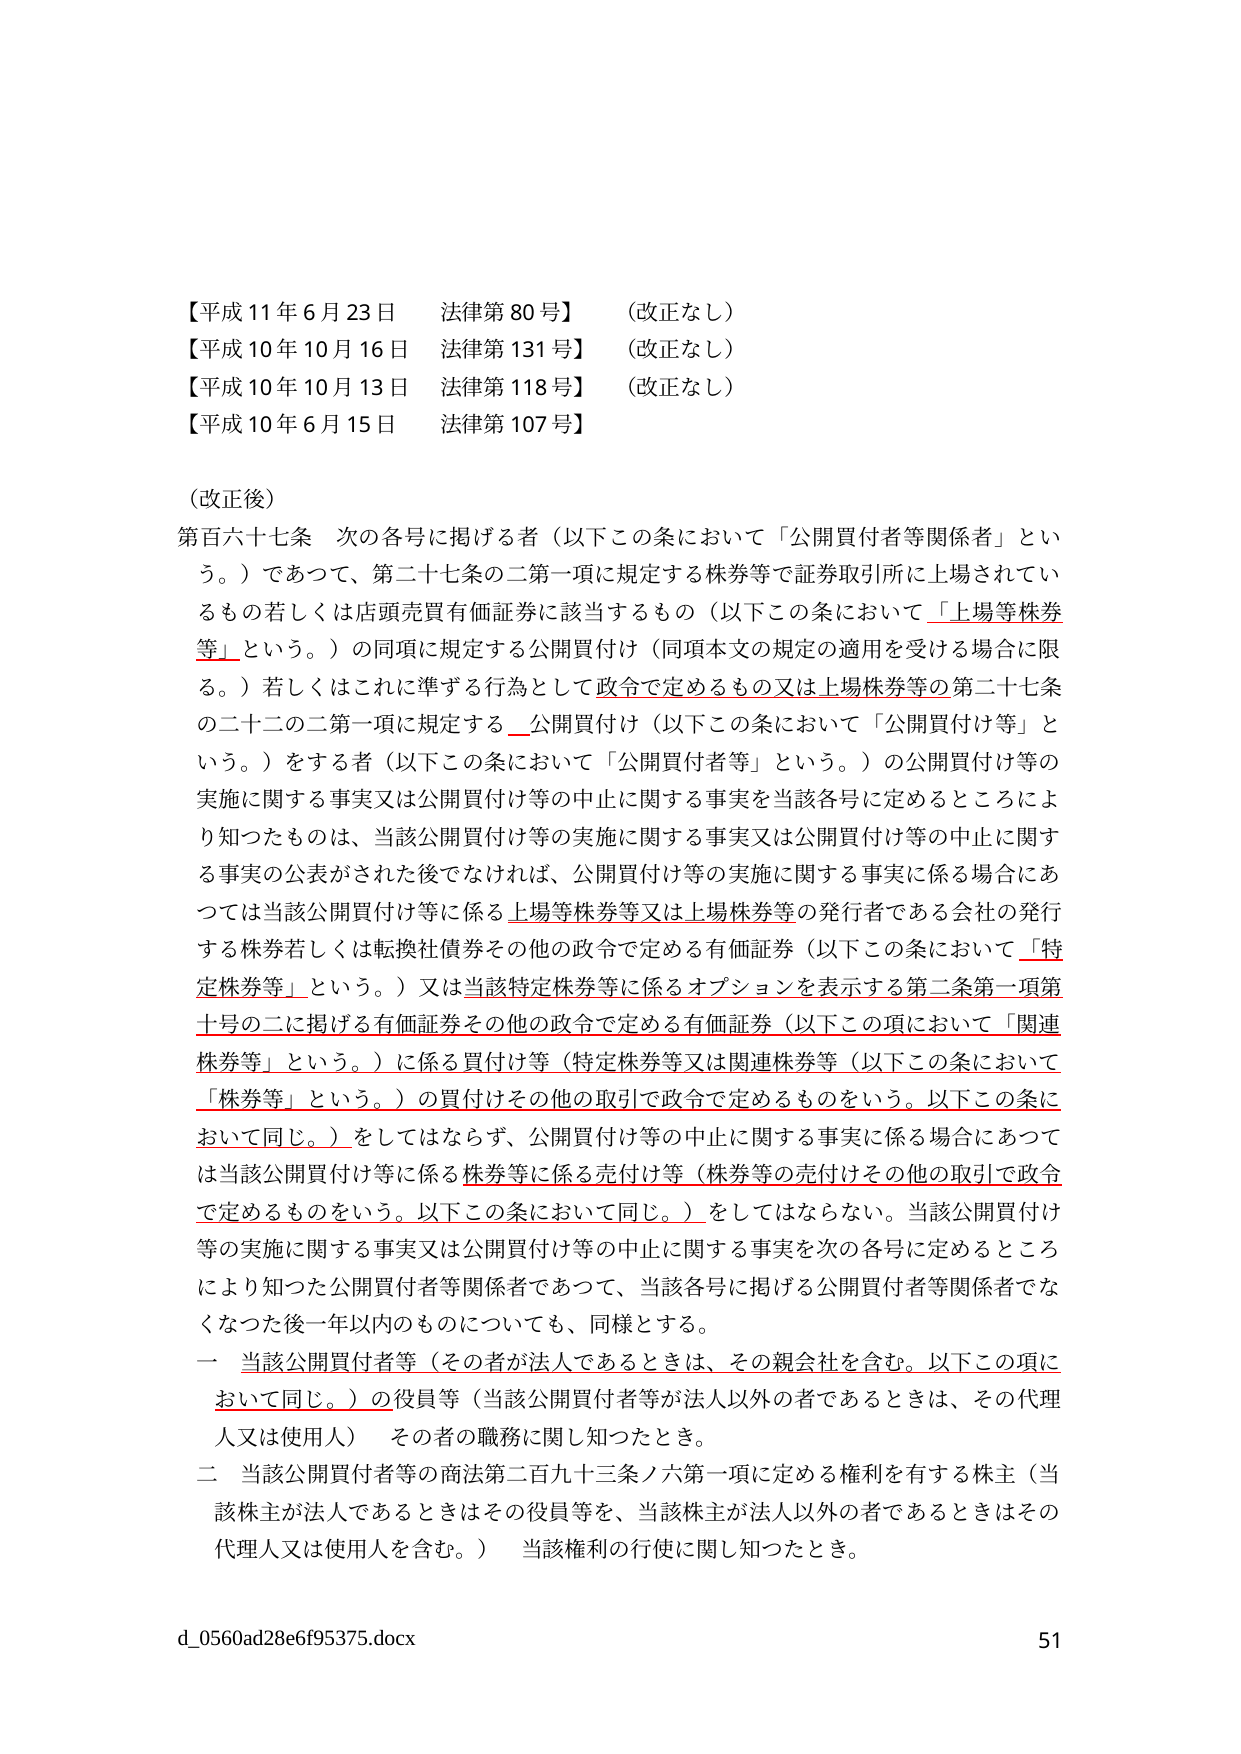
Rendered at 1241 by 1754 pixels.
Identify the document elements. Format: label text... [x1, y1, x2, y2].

text 一 当該公開買付者等（その者が法人であるときは、その親会社を含む。以下この項において同じ。）の役員等（当該公開買付者等が法人以外の者であるときは、その代理人又は使用人） その者の職務に関し知つたとき。 [196, 1342, 1063, 1454]
text 【平成11年6月23日 法律第80号】 （改正なし） [177, 292, 1063, 329]
text 第百六十七条 次の各号に掲げる者（以下この条において「公開買付者等関係者」という。）であつて、第二十七条の二第一項に規定する株券等で証券取引所に上場されているもの若しくは店頭売買有価証券に該当するもの（以下この条において「上場等株券等」という。）の同項に規定する公開買付け（同項本文の規定の適用を受ける場合に限る。）若しくはこれに準ずる行為として政令で定めるもの又は上場株券等の第二十七条の二十二の二第一項に規定する 公開買付け（以下この条において「公開買付け等」という。）をする者（以下この条において「公開買付者等」という。）の公開買付け等の実施に関する事実又は公開買付け等の中止に関する事実を当該各号に定めるところにより知つたものは、当該公開買付け等の実施に関する事実又は公開買付け等の中止に関する事実の公表がされた後でなければ、公開買付け等の実施に関する事実に係る場合にあつては当該公開買付け等に係る上場等株券等又は上場株券等の発行者である会社の発行する株券若しくは転換社債券その他の政令で定める有価証券（以下この条において「特定株券等」という。）又は当該特定株券等に係るオプションを表示する第二条第一項第十号の二に掲げる有価証券その他の政令で定める有価証券（以下この項において「関連株券等」という。）に係る買付け等（特定株券等又は関連株券等（以下この条において「株券等」という。）の買付けその他の取引で政令で定めるものをいう。以下この条において同じ。）をしてはならず、公開買付け等の中止に関する事実に係る場合にあつては当該公開買付け等に係る株券等に係る売付け等（株券等の売付けその他の取引で政令で定めるものをいう。以下この条において同じ。）をしてはならない。当該公開買付け等の実施に関する事実又は公開買付け等の中止に関する事実を次の各号に定めるところにより知つた公開買付者等関係者であつて、当該各号に掲げる公開買付者等関係者でなくなつた後一年以内のものについても、同様とする。 [177, 517, 1063, 1342]
text 【平成10年10月13日 法律第118号】 （改正なし） [177, 367, 1063, 404]
text 【平成10年10月16日 法律第131号】 （改正なし） [177, 329, 1063, 367]
text （改正後） [177, 479, 1063, 517]
text 【平成10年6月15日 法律第107号】 [177, 404, 1063, 442]
text 二 当該公開買付者等の商法第二百九十三条ノ六第一項に定める権利を有する株主（当該株主が法人であるときはその役員等を、当該株主が法人以外の者であるときはその代理人又は使用人を含む。） 当該権利の行使に関し知つたとき。 [196, 1454, 1063, 1567]
